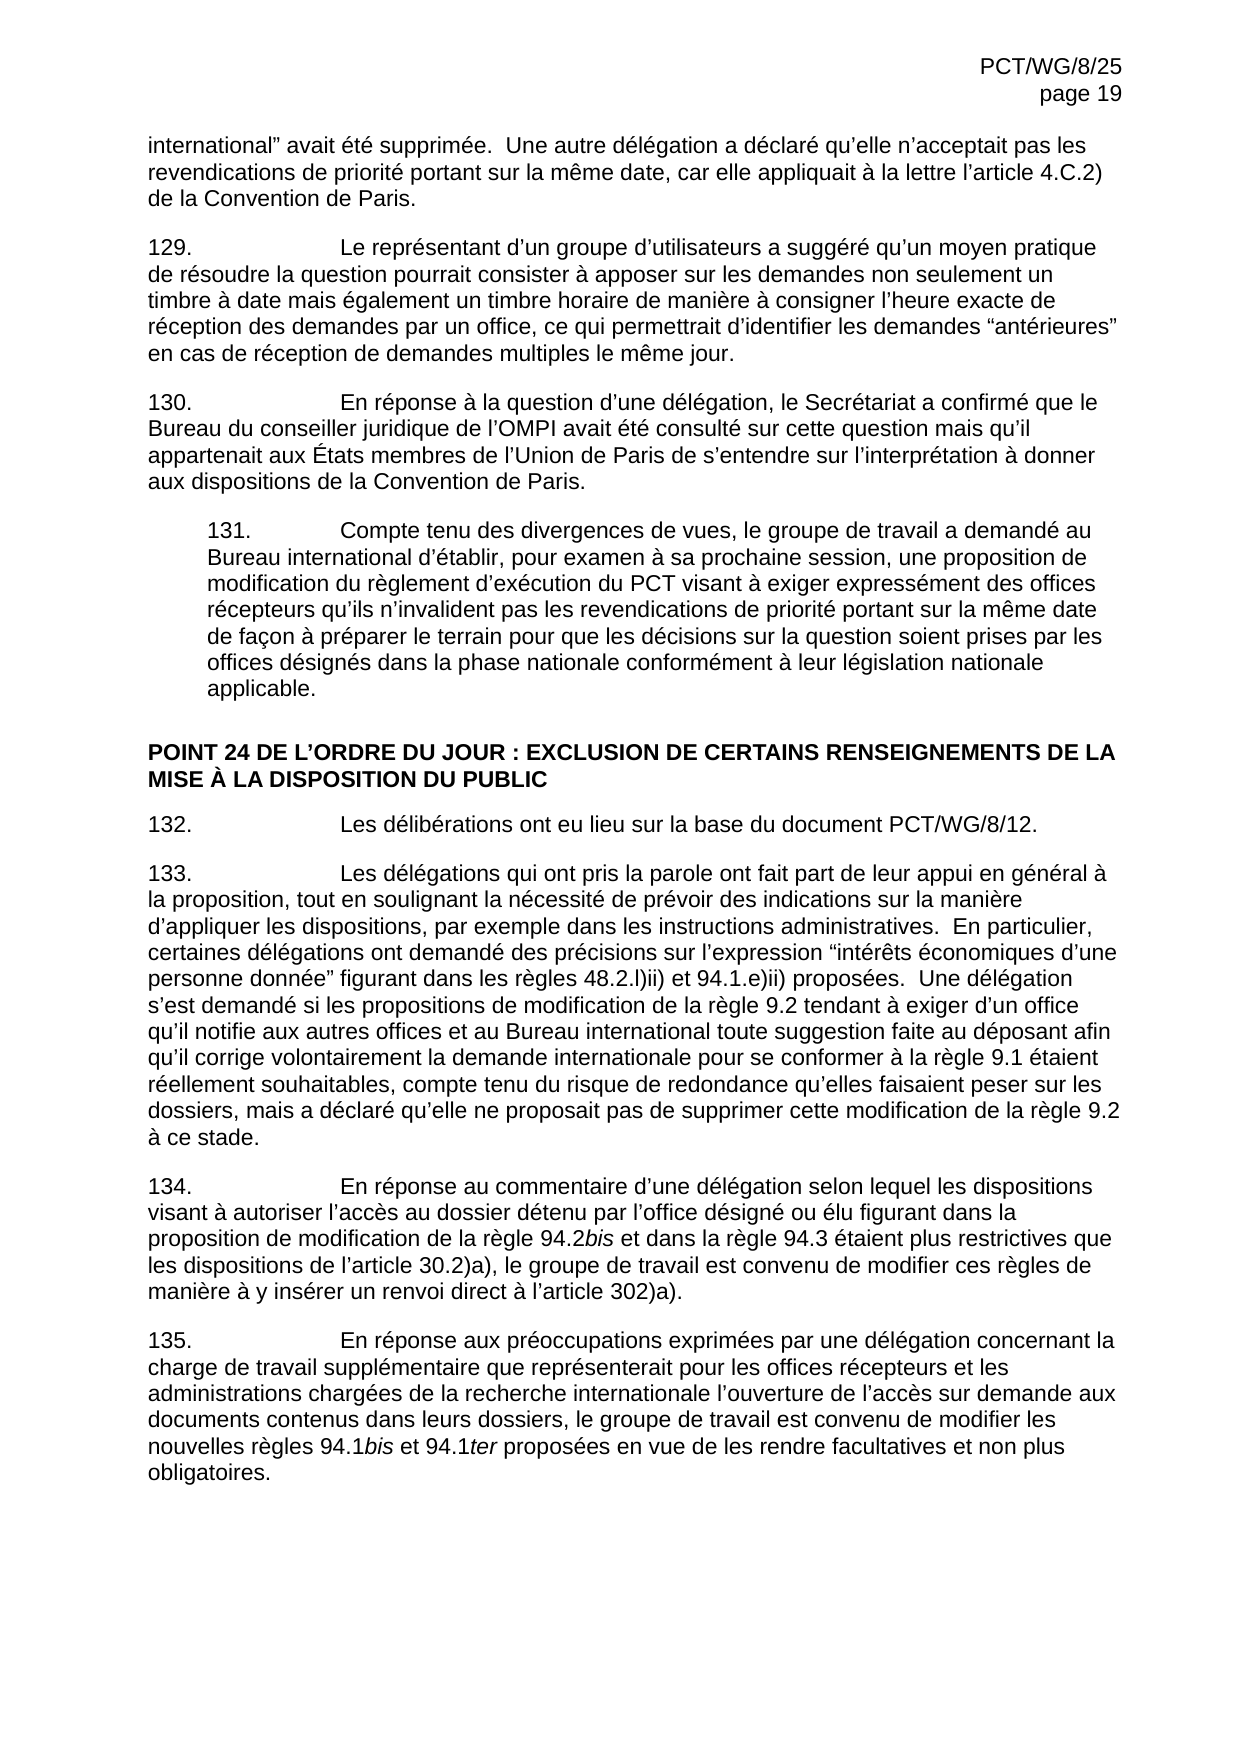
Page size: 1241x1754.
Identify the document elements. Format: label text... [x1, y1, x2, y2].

text Les délibérations ont eu lieu sur la base du document PCT/WG/8/12. [148, 811, 1122, 837]
text En réponse aux préoccupations exprimées par une délégation concernant la charge de travail supplémentaire que représenterait pour les offices récepteurs et les administrations chargées de la recherche internationale l’ouverture de l’accès sur demande aux documents contenus dans leurs dossiers, le groupe de travail est convenu de modifier les nouvelles règles 94.1bis et 94.1ter proposées en vue de les rendre facultatives et non plus obligatoires. [148, 1327, 1122, 1486]
text Le représentant d’un groupe d’utilisateurs a suggéré qu’un moyen pratique de résoudre la question pourrait consister à apposer sur les demandes non seulement un timbre à date mais également un timbre horaire de manière à consigner l’heure exacte de réception des demandes par un office, ce qui permettrait d’identifier les demandes “antérieures” en cas de réception de demandes multiples le même jour. [148, 234, 1122, 366]
text Les délégations qui ont pris la parole ont fait part de leur appui en général à la proposition, tout en soulignant la nécessité de prévoir des indications sur la manière d’appliquer les dispositions, par exemple dans les instructions administratives. En particulier, certaines délégations ont demandé des précisions sur l’expression “intérêts économiques d’une personne donnée” figurant dans les règles 48.2.l)ii) et 94.1.e)ii) proposées. Une délégation s’est demandé si les propositions de modification de la règle 9.2 tendant à exiger d’un office qu’il notifie aux autres offices et au Bureau international toute suggestion faite au déposant afin qu’il corrige volontairement la demande internationale pour se conformer à la règle 9.1 étaient réellement souhaitables, compte tenu du risque de redondance qu’elles faisaient peser sur les dossiers, mais a déclaré qu’elle ne proposait pas de supprimer cette modification de la règle 9.2 à ce stade. [148, 860, 1122, 1150]
text En réponse à la question d’une délégation, le Secrétariat a confirmé que le Bureau du conseiller juridique de l’OMPI avait été consulté sur cette question mais qu’il appartenait aux États membres de l’Union de Paris de s’entendre sur l’interprétation à donner aux dispositions de la Convention de Paris. [148, 389, 1122, 494]
text Compte tenu des divergences de vues, le groupe de travail a demandé au Bureau international d’établir, pour examen à sa prochaine session, une proposition de modification du règlement d’exécution du PCT visant à exiger expressément des offices récepteurs qu’ils n’invalident pas les revendications de priorité portant sur la même date de façon à préparer le terrain pour que les décisions sur la question soient prises par les offices désignés dans la phase nationale conformément à leur législation nationale applicable. [207, 517, 1122, 702]
list international” avait été supprimée. Une autre délégation a déclaré qu’elle n’acceptait pas les revendications de priorité portant sur la même date, car elle appliquait à la lettre l’article 4.C.2) de la Convention de Paris. [148, 132, 1122, 211]
text En réponse au commentaire d’une délégation selon lequel les dispositions visant à autoriser l’accès au dossier détenu par l’office désigné ou élu figurant dans la proposition de modification de la règle 94.2bis et dans la règle 94.3 étaient plus restrictives que les dispositions de l’article 30.2)a), le groupe de travail est convenu de modifier ces règles de manière à y insérer un renvoi direct à l’article 302)a). [148, 1173, 1122, 1304]
subtitle Point 24 de l’ordre du jour : exclusion de certains renseignements de la mise à la disposition du public [148, 739, 1122, 792]
